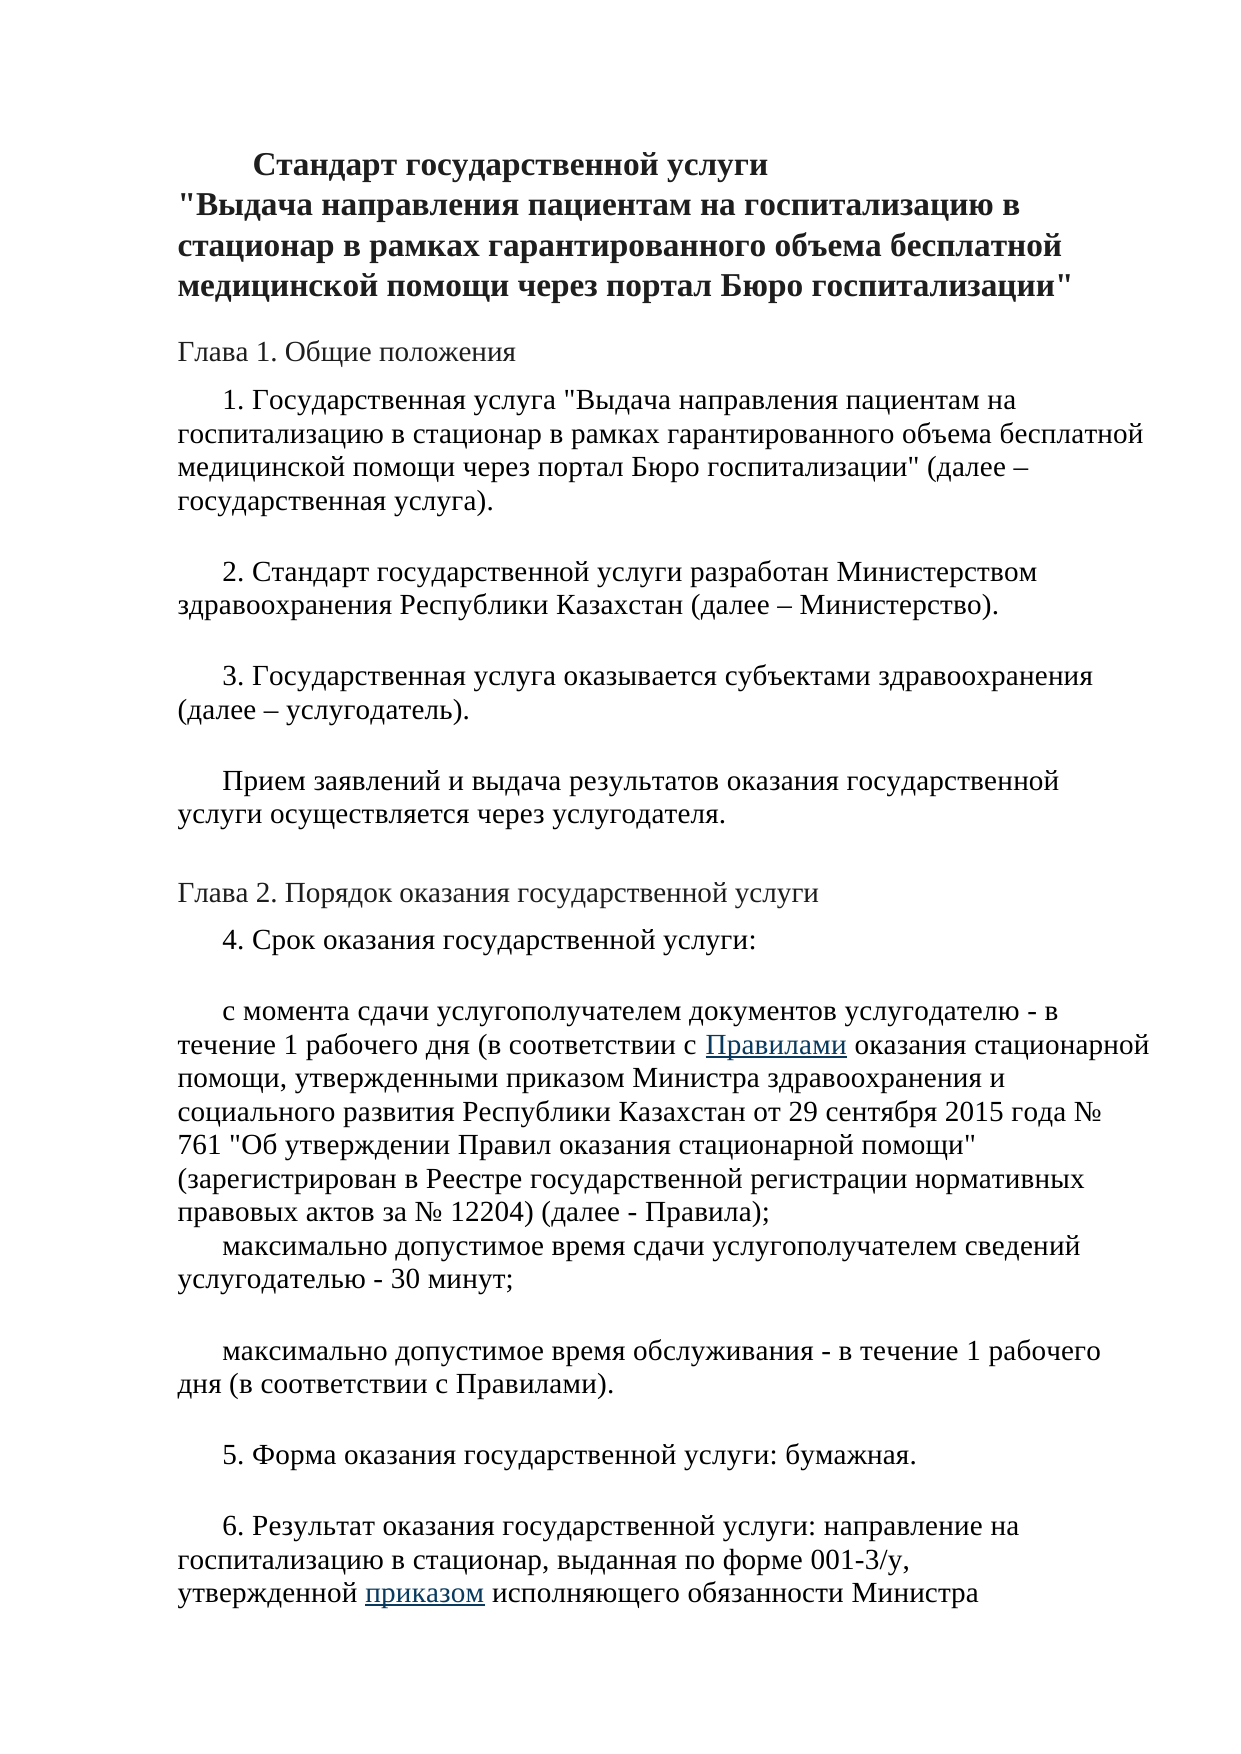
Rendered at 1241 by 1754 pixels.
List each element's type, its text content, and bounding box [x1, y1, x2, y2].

text максимально допустимое время обслуживания - в течение 1 рабочего дня (в соответствии с Правилами). [177, 1333, 1152, 1400]
text Прием заявлений и выдача результатов оказания государственной услуги осуществляется через услугодателя. [177, 763, 1152, 830]
text Стандарт государственной услуги "Выдача направления пациентам на госпитализацию в стационар в рамках гарантированного объема бесплатной медицинской помощи через портал Бюро госпитализации" [177, 142, 1152, 304]
text 5. Форма оказания государственной услуги: бумажная. [177, 1437, 1152, 1471]
text с момента сдачи услугополучателем документов услугодателю - в течение 1 рабочего дня (в соответствии с Правилами оказания стационарной помощи, утвержденными приказом Министра здравоохранения и социального развития Республики Казахстан от 29 сентября 2015 года № 761 "Об утверждении Правил оказания стационарной помощи" (зарегистрирован в Реестре государственной регистрации нормативных правовых актов за № 12204) (далее - Правила); [177, 993, 1152, 1228]
text 2. Стандарт государственной услуги разработан Министерством здравоохранения Республики Казахстан (далее – Министерство). [177, 554, 1152, 621]
text 1. Государственная услуга "Выдача направления пациентам на госпитализацию в стационар в рамках гарантированного объема бесплатной медицинской помощи через портал Бюро госпитализации" (далее – государственная услуга). [177, 382, 1152, 516]
text 4. Срок оказания государственной услуги: [177, 922, 1152, 956]
text максимально допустимое время сдачи услугополучателем сведений услугодателью - 30 минут; [177, 1228, 1152, 1295]
text Глава 1. Общие положения [177, 327, 1152, 368]
text 3. Государственная услуга оказывается субъектами здравоохранения (далее – услугодатель). [177, 658, 1152, 726]
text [177, 1508, 1152, 1609]
text Глава 2. Порядок оказания государственной услуги [177, 868, 1152, 908]
